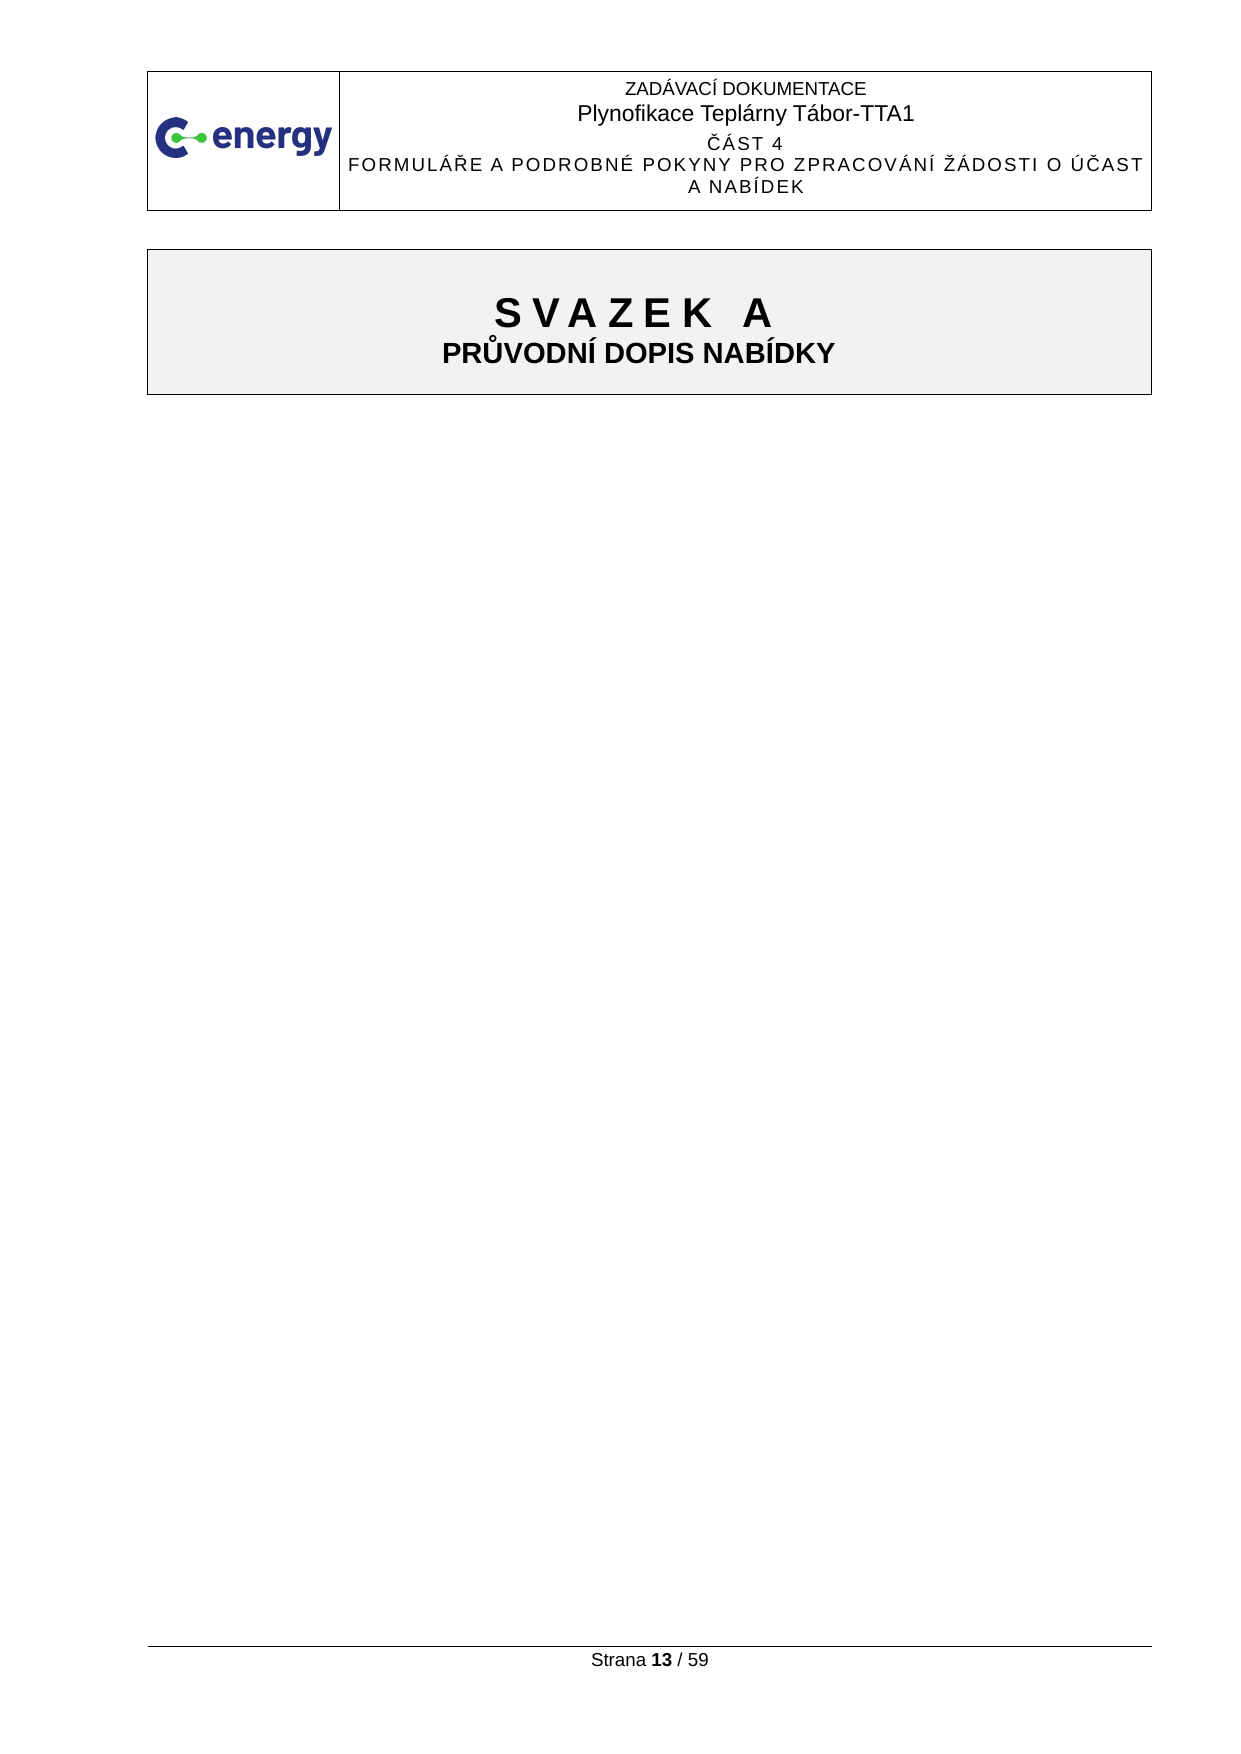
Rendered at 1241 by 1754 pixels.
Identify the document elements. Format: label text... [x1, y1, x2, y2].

table_header Svazek A Průvodní dopis nabídky [148, 250, 1151, 394]
picture [155, 117, 332, 158]
